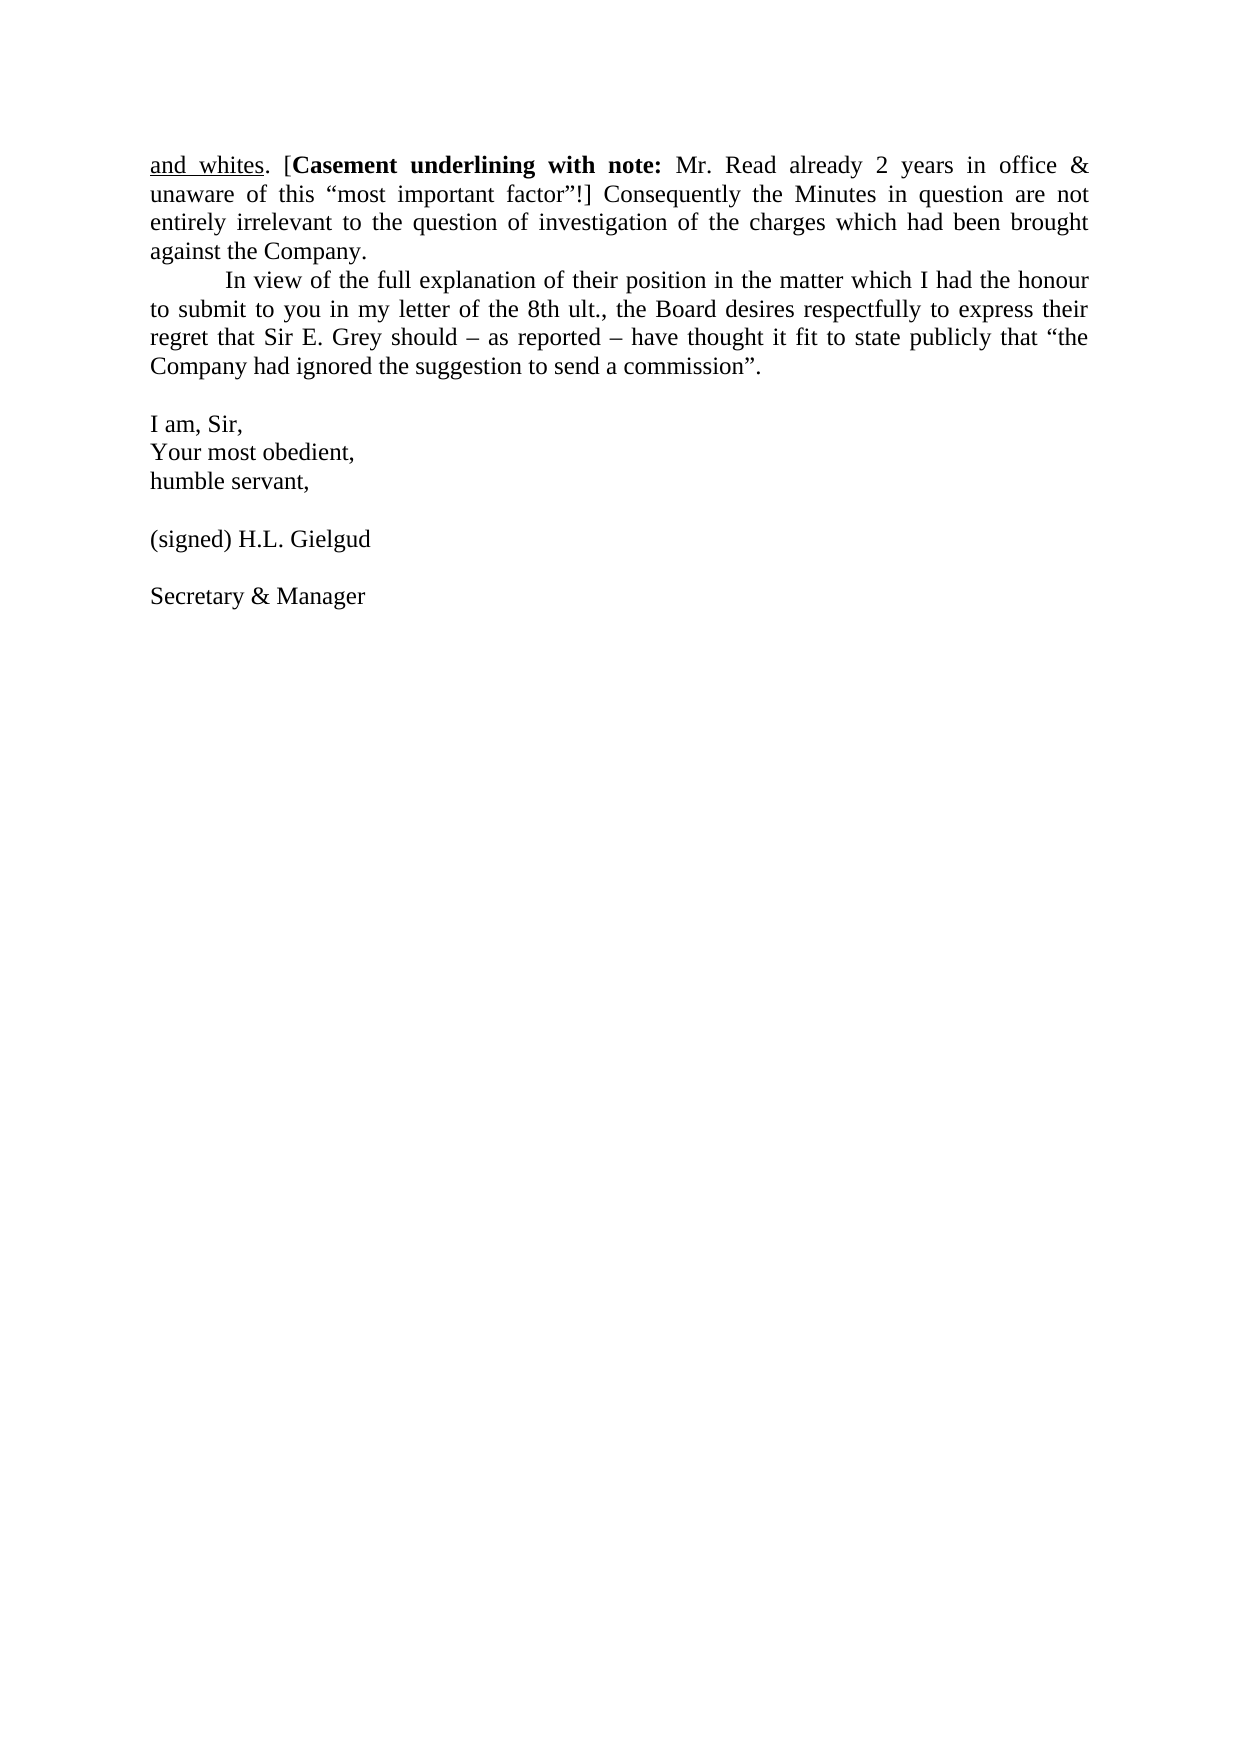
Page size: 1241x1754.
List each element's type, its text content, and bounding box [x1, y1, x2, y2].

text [150, 150, 1090, 265]
text (signed) H.L. Gielgud [150, 524, 1090, 552]
text I am, Sir, [150, 409, 1090, 437]
text Secretary & Manager [150, 581, 1090, 610]
text In view of the full explanation of their position in the matter which I had the honour to submit to you in my letter of the 8th ult., the Board desires respectfully to express their regret that Sir E. Grey should – as reported – have thought it fit to state publicly that “the Company had ignored the suggestion to send a commission”. [150, 265, 1090, 380]
text humble servant, [150, 466, 1090, 495]
text Your most obedient, [150, 437, 1090, 466]
